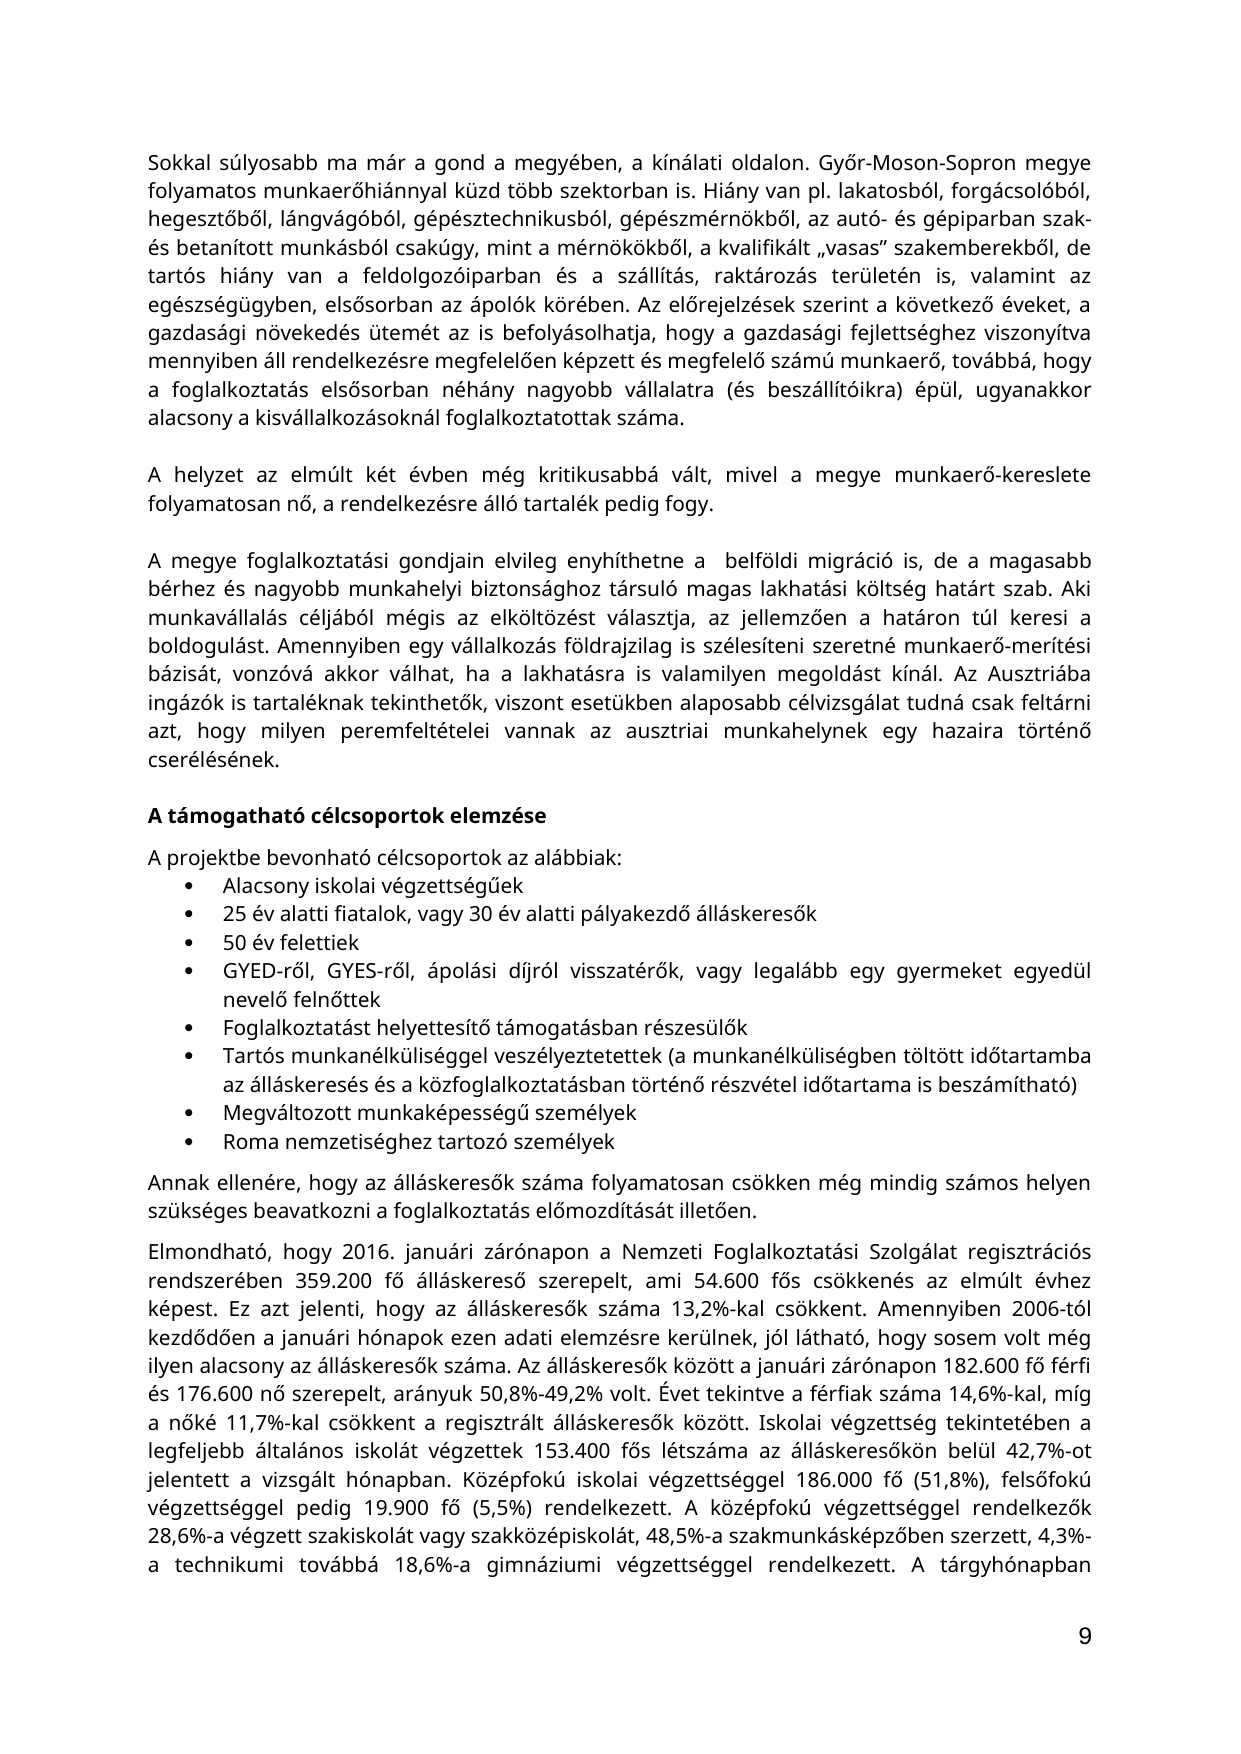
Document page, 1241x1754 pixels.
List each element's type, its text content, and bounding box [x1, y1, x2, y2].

text Sokkal súlyosabb ma már a gond a megyében, a kínálati oldalon. Győr-Moson-Sopron megye folyamatos munkaerőhiánnyal küzd több szektorban is. Hiány van pl. lakatosból, forgácsolóból, hegesztőből, lángvágóból, gépésztechnikusból, gépészmérnökből, az autó- és gépiparban szak- és betanított munkásból csakúgy, mint a mérnökökből, a kvalifikált „vasas” szakemberekből, de tartós hiány van a feldolgozóiparban és a szállítás, raktározás területén is, valamint az egészségügyben, elsősorban az ápolók körében. Az előrejelzések szerint a következő éveket, a gazdasági növekedés ütemét az is befolyásolhatja, hogy a gazdasági fejlettséghez viszonyítva mennyiben áll rendelkezésre megfelelően képzett és megfelelő számú munkaerő, továbbá, hogy a foglalkoztatás elsősorban néhány nagyobb vállalatra (és beszállítóikra) épül, ugyanakkor alacsony a kisvállalkozásoknál foglalkoztatottak száma. [148, 148, 1093, 432]
text A támogatható célcsoportok elemzése [148, 802, 1093, 830]
text Annak ellenére, hogy az álláskeresők száma folyamatosan csökken még mindig számos helyen szükséges beavatkozni a foglalkoztatás előmozdítását illetően. [148, 1168, 1093, 1225]
list GYED-ről, GYES-ről, ápolási díjról visszatérők, vagy legalább egy gyermeket egyedül nevelő felnőttek [185, 956, 1093, 1013]
list Foglalkoztatást helyettesítő támogatásban részesülők [185, 1013, 1093, 1042]
text A helyzet az elmúlt két évben még kritikusabbá vált, mivel a megye munkaerő-kereslete folyamatosan nő, a rendelkezésre álló tartalék pedig fogy. [148, 460, 1093, 517]
text A projektbe bevonható célcsoportok az alábbiak: [148, 843, 1093, 871]
list Megváltozott munkaképességű személyek [185, 1098, 1093, 1127]
list 50 év felettiek [185, 928, 1093, 956]
list Alacsony iskolai végzettségűek [185, 871, 1093, 899]
list Tartós munkanélküliséggel veszélyeztetettek (a munkanélküliségben töltött időtartamba az álláskeresés és a közfoglalkoztatásban történő részvétel időtartama is beszámítható) [185, 1042, 1093, 1098]
list 25 év alatti fiatalok, vagy 30 év alatti pályakezdő álláskeresők [185, 899, 1093, 928]
list Roma nemzetiséghez tartozó személyek [185, 1127, 1093, 1155]
text A megye foglalkoztatási gondjain elvileg enyhíthetne a belföldi migráció is, de a magasabb bérhez és nagyobb munkahelyi biztonsághoz társuló magas lakhatási költség határt szab. Aki munkavállalás céljából mégis az elköltözést választja, az jellemzően a határon túl keresi a boldogulást. Amennyiben egy vállalkozás földrajzilag is szélesíteni szeretné munkaerő-merítési bázisát, vonzóvá akkor válhat, ha a lakhatásra is valamilyen megoldást kínál. Az Ausztriába ingázók is tartaléknak tekinthetők, viszont esetükben alaposabb célvizsgálat tudná csak feltárni azt, hogy milyen peremfeltételei vannak az ausztriai munkahelynek egy hazaira történő cserélésének. [148, 546, 1093, 773]
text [148, 1237, 1093, 1578]
